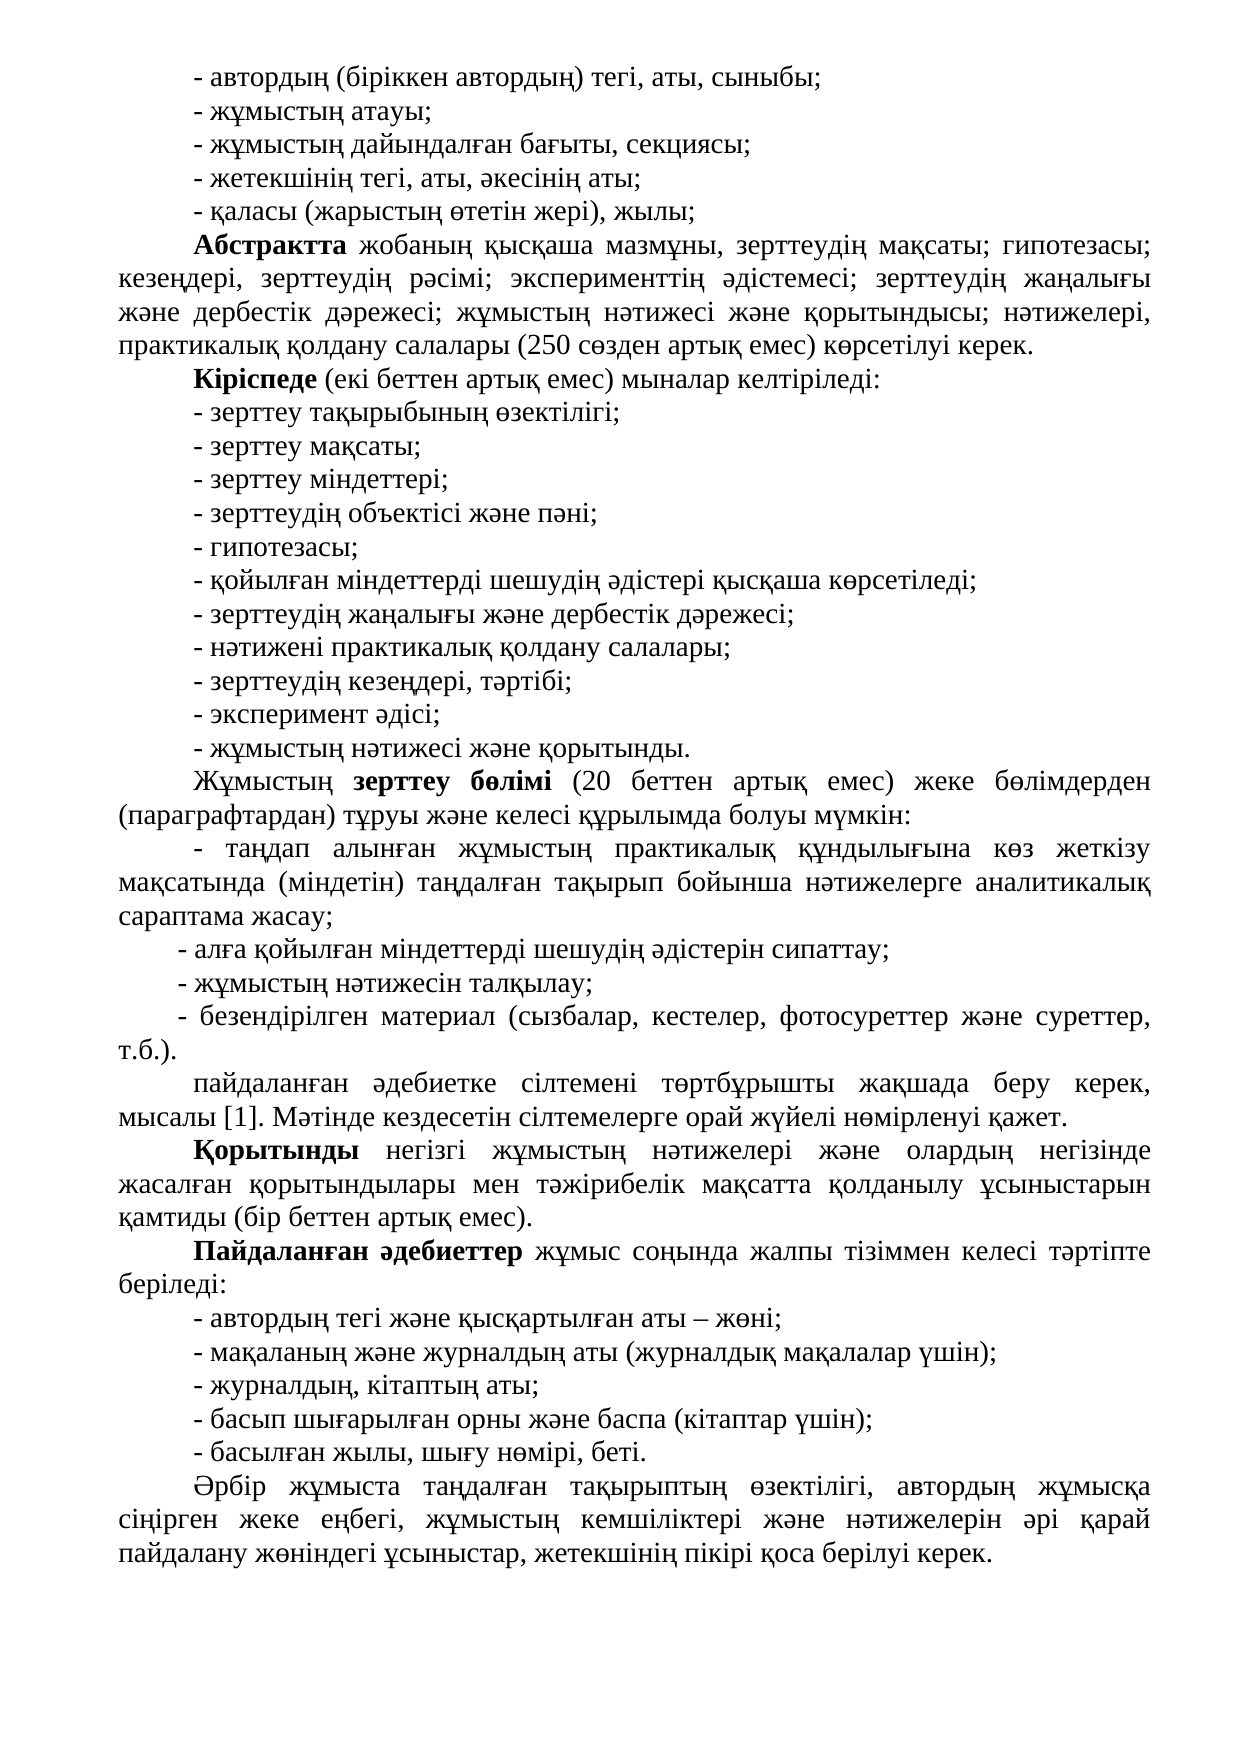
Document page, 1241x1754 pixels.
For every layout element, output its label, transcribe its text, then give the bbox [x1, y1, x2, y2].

text - журналдың, кітаптың аты; [118, 1367, 1152, 1401]
text - мақаланың және журналдың аты (журналдық мақалалар үшін); [118, 1334, 1152, 1367]
text - эксперимент әдісі; [118, 696, 1152, 730]
text - басып шығарылған орны және баспа (кітаптар үшін); [118, 1401, 1152, 1434]
text - безендірілген материал (сызбалар, кестелер, фотосуреттер және суреттер, т.б.). [118, 998, 1152, 1065]
text - қаласы (жарыстың өтетін жері), жылы; [118, 193, 1152, 227]
text Қорытынды негізгі жұмыстың нәтижелері және олардың негізінде жасалған қорытындылары мен тәжірибелік мақсатта қолданылу ұсыныстарын қамтиды (бір беттен артық емес). [118, 1132, 1152, 1233]
text Әрбір жұмыста таңдалған тақырыптың өзектілігі, автордың жұмысқа сіңірген жеке еңбегі, жұмыстың кемшіліктері және нәтижелерін әрі қарай пайдалану жөніндегі ұсыныстар, жетекшінің пікірі қоса берілуі керек. [118, 1468, 1152, 1568]
text Абстрактта жобаның қысқаша мазмұны, зерттеудің мақсаты; гипотезасы; кезеңдері, зерттеудің рәсімі; эксперименттің әдістемесі; зерттеудің жаңалығы және дербестік дәрежесі; жұмыстың нәтижесі және қорытындысы; нәтижелері, практикалық қолдану салалары (250 сөзден артық емес) көрсетілуі керек. [118, 227, 1152, 361]
text - зерттеу тақырыбының өзектілігі; [118, 394, 1152, 428]
text - гипотезасы; [118, 529, 1152, 562]
text Кіріспеде (екі беттен артық емес) мыналар келтіріледі: [118, 361, 1152, 394]
text - жұмыстың атауы; [118, 93, 1152, 126]
text - зерттеудің объектісі және пәні; [118, 495, 1152, 529]
text - зерттеу мақсаты; [118, 428, 1152, 462]
text - зерттеудің жаңалығы және дербестік дәрежесі; [118, 596, 1152, 629]
text - автордың (біріккен автордың) тегі, аты, сыныбы; [118, 59, 1152, 93]
text Пайдаланған әдебиеттер жұмыс соңында жалпы тізіммен келесі тәртіпте беріледі: [118, 1233, 1152, 1300]
text Жұмыстың зерттеу бөлімі (20 беттен артық емес) жеке бөлімдерден (параграфтардан) тұруы және келесі құрылымда болуы мүмкін: [118, 763, 1152, 831]
text - жұмыстың нәтижесі және қорытынды. [118, 730, 1152, 763]
text - қойылған міндеттерді шешудің әдістері қысқаша көрсетіледі; [118, 562, 1152, 596]
text пайдаланған әдебиетке сілтемені төртбұрышты жақшада беру керек, мысалы [1]. Мәтінде кездесетін сілтемелерге орай жүйелі нөмірленуі қажет. [118, 1065, 1152, 1132]
text - нәтижені практикалық қолдану салалары; [118, 629, 1152, 663]
text - зерттеудің кезеңдері, тәртібі; [118, 663, 1152, 696]
text - таңдап алынған жұмыстың практикалық құндылығына көз жеткізу мақсатында (міндетін) таңдалған тақырып бойынша нәтижелерге аналитикалық сараптама жасау; [118, 831, 1152, 931]
text - автордың тегі және қысқартылған аты – жөні; [118, 1300, 1152, 1334]
text - басылған жылы, шығу нөмірі, беті. [118, 1434, 1152, 1468]
text - жұмыстың нәтижесін талқылау; [118, 965, 1152, 998]
text - жетекшінің тегі, аты, әкесінің аты; [118, 160, 1152, 193]
text - зерттеу міндеттері; [118, 462, 1152, 495]
text - алға қойылған міндеттерді шешудің әдістерін сипаттау; [118, 931, 1152, 965]
text - жұмыстың дайындалған бағыты, секциясы; [118, 126, 1152, 160]
